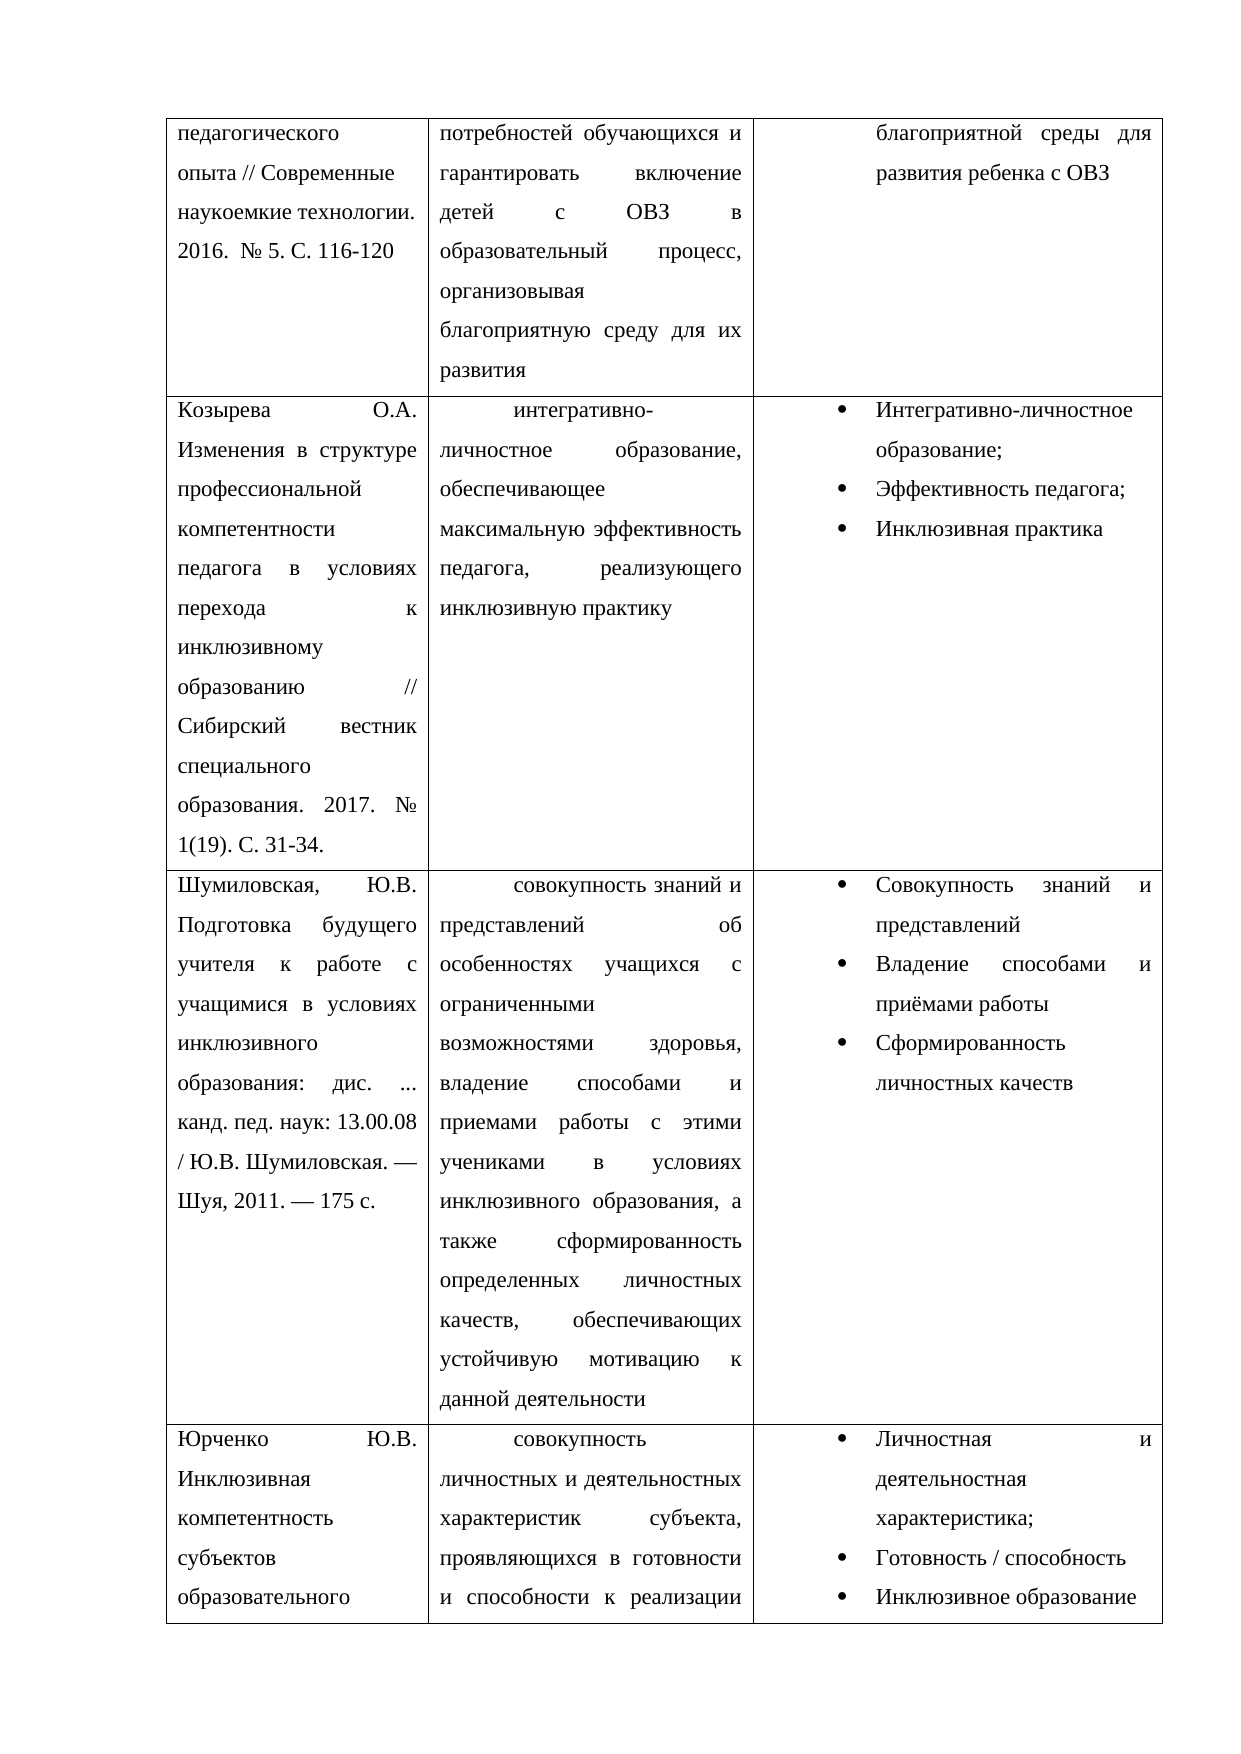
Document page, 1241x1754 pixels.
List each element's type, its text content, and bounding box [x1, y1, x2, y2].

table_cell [167, 1425, 428, 1622]
table_cell интегративно-личностное образование, обеспечивающее максимальную эффективность педагога, реализующего инклюзивную практику [429, 397, 753, 870]
table_cell Шумиловская, Ю.В. Подготовка будущего учителя к работе с учащимися в условиях инклюзивного образования: дис. ... канд. пед. наук: 13.00.08 / Ю.В. Шумиловская. — Шуя, 2011. — 175 с. [167, 871, 428, 1424]
table_cell Козырева О.А. Изменения в структуре профессиональной компетентности педагога в условиях перехода к инклюзивному образованию // Сибирский вестник специального образования. 2017. № 1(19). С. 31-34. [167, 397, 428, 870]
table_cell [167, 119, 428, 396]
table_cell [429, 1425, 753, 1622]
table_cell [429, 119, 753, 396]
table_cell Интегративно-личностное образование; Эффективность педагога; Инклюзивная практика [754, 397, 1162, 870]
table_cell Совокупность знаний и представлений Владение способами и приёмами работы Сформированность личностных качеств [754, 871, 1162, 1424]
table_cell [754, 1425, 1162, 1622]
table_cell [754, 119, 1162, 396]
table_cell совокупность знаний и представлений об особенностях учащихся с ограниченными возможностями здоровья, владение способами и приемами работы с этими учениками в условиях инклюзивного образования, а также сформированность определенных личностных качеств, обеспечивающих устойчивую мотивацию к данной деятельности [429, 871, 753, 1424]
